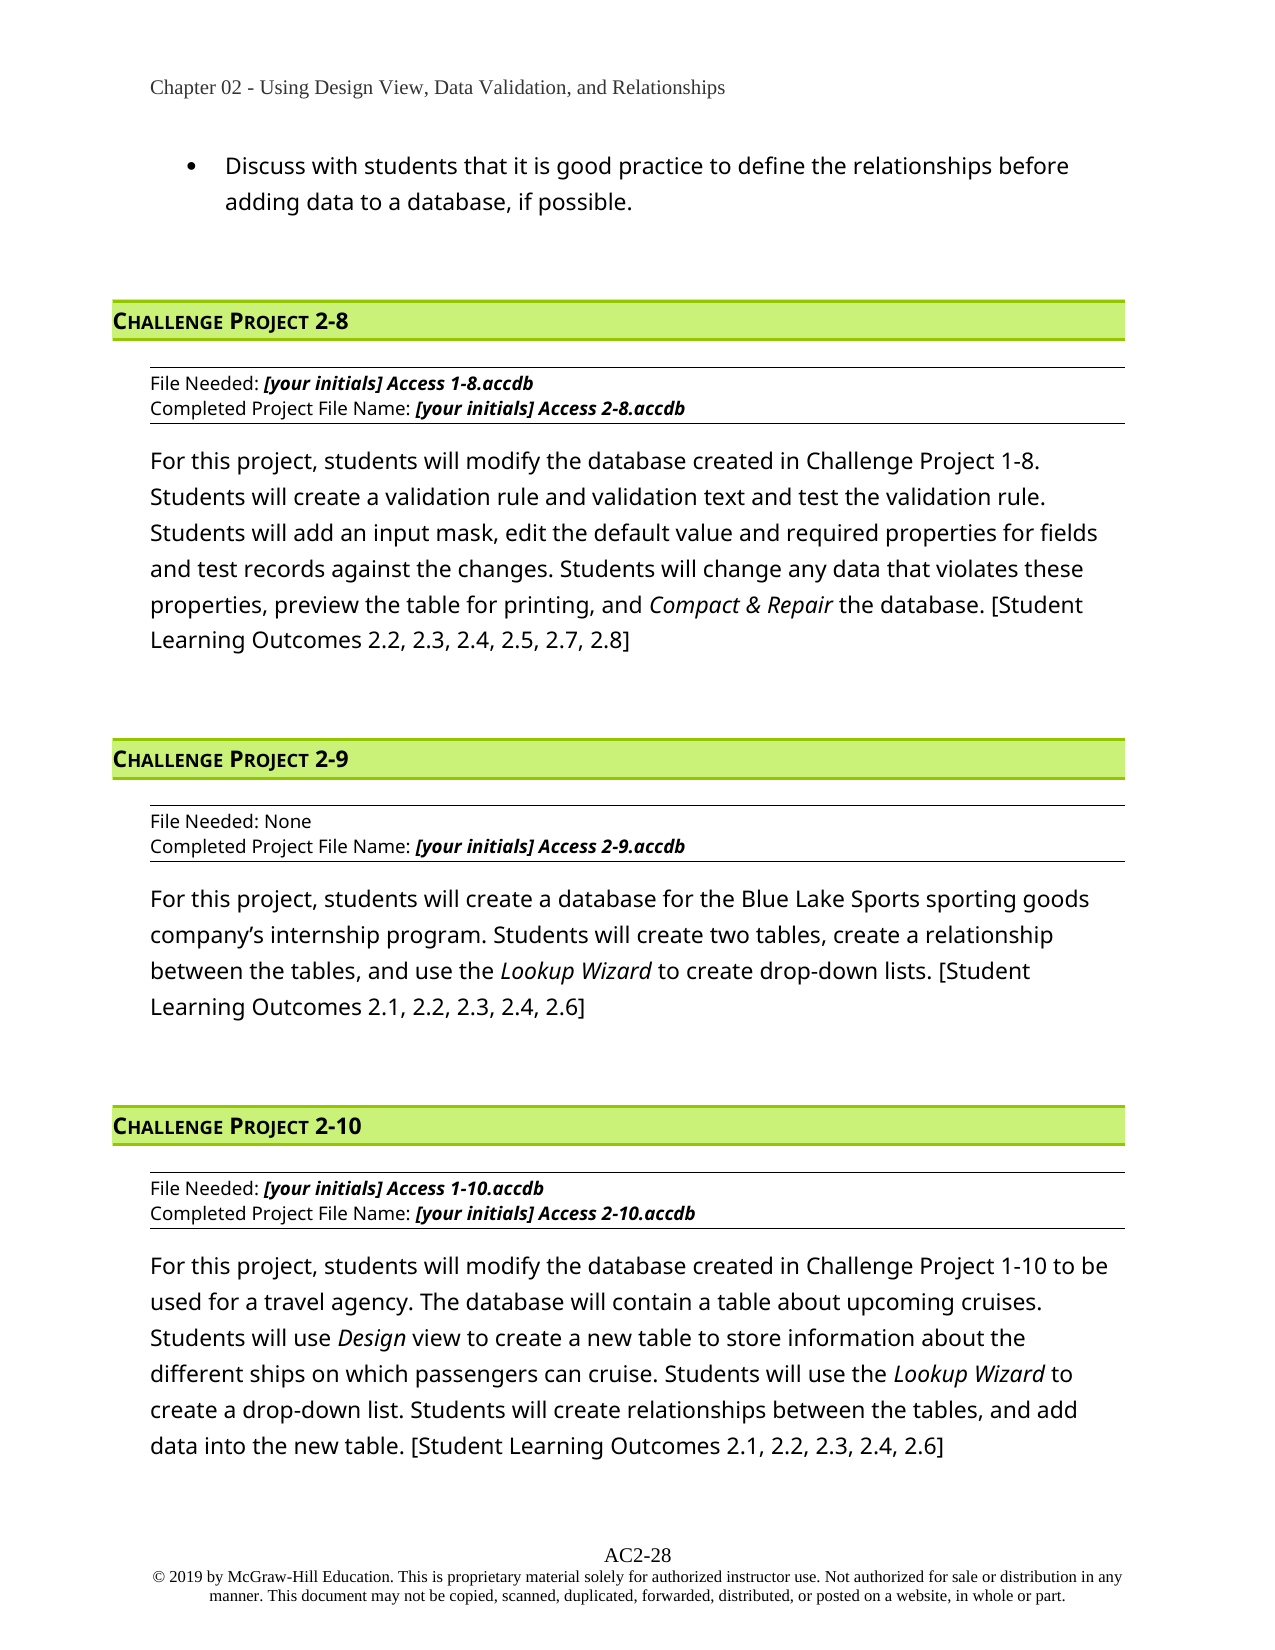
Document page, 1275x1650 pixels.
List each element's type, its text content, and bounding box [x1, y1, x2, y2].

text For this project, students will create a database for the Blue Lake Sports sporting goods company’s internship program. Students will create two tables, create a relationship between the tables, and use the Lookup Wizard to create drop-down lists. [Student Learning Outcomes 2.1, 2.2, 2.3, 2.4, 2.6] [150, 883, 1125, 1022]
text File Needed: [your initials] Access 1-10.accdb Completed Project File Name: [your initials] Access 2-10.accdb [150, 1173, 1125, 1228]
list Discuss with students that it is good practice to define the relationships before adding data to a database, if possible. [187, 150, 1125, 217]
text File Needed: None Completed Project File Name: [your initials] Access 2-9.accdb [150, 806, 1125, 861]
text For this project, students will modify the database created in Challenge Project 1-8. Students will create a validation rule and validation text and test the validation rule. Students will add an input mask, edit the default value and required properties for fields and test records against the changes. Students will change any data that violates these properties, preview the table for printing, and Compact & Repair the database. [Student Learning Outcomes 2.2, 2.3, 2.4, 2.5, 2.7, 2.8] [150, 445, 1125, 656]
text Challenge Project 2-8 [112, 301, 1125, 341]
text For this project, students will modify the database created in Challenge Project 1-10 to be used for a travel agency. The database will contain a table about upcoming cruises. Students will use Design view to create a new table to store information about the different ships on which passengers can cruise. Students will use the Lookup Wizard to create a drop-down list. Students will create relationships between the tables, and add data into the new table. [Student Learning Outcomes 2.1, 2.2, 2.3, 2.4, 2.6] [150, 1250, 1125, 1461]
text Challenge Project 2-10 [112, 1106, 1125, 1146]
text File Needed: [your initials] Access 1-8.accdb Completed Project File Name: [your initials] Access 2-8.accdb [150, 368, 1125, 423]
text Challenge Project 2-9 [112, 739, 1125, 780]
